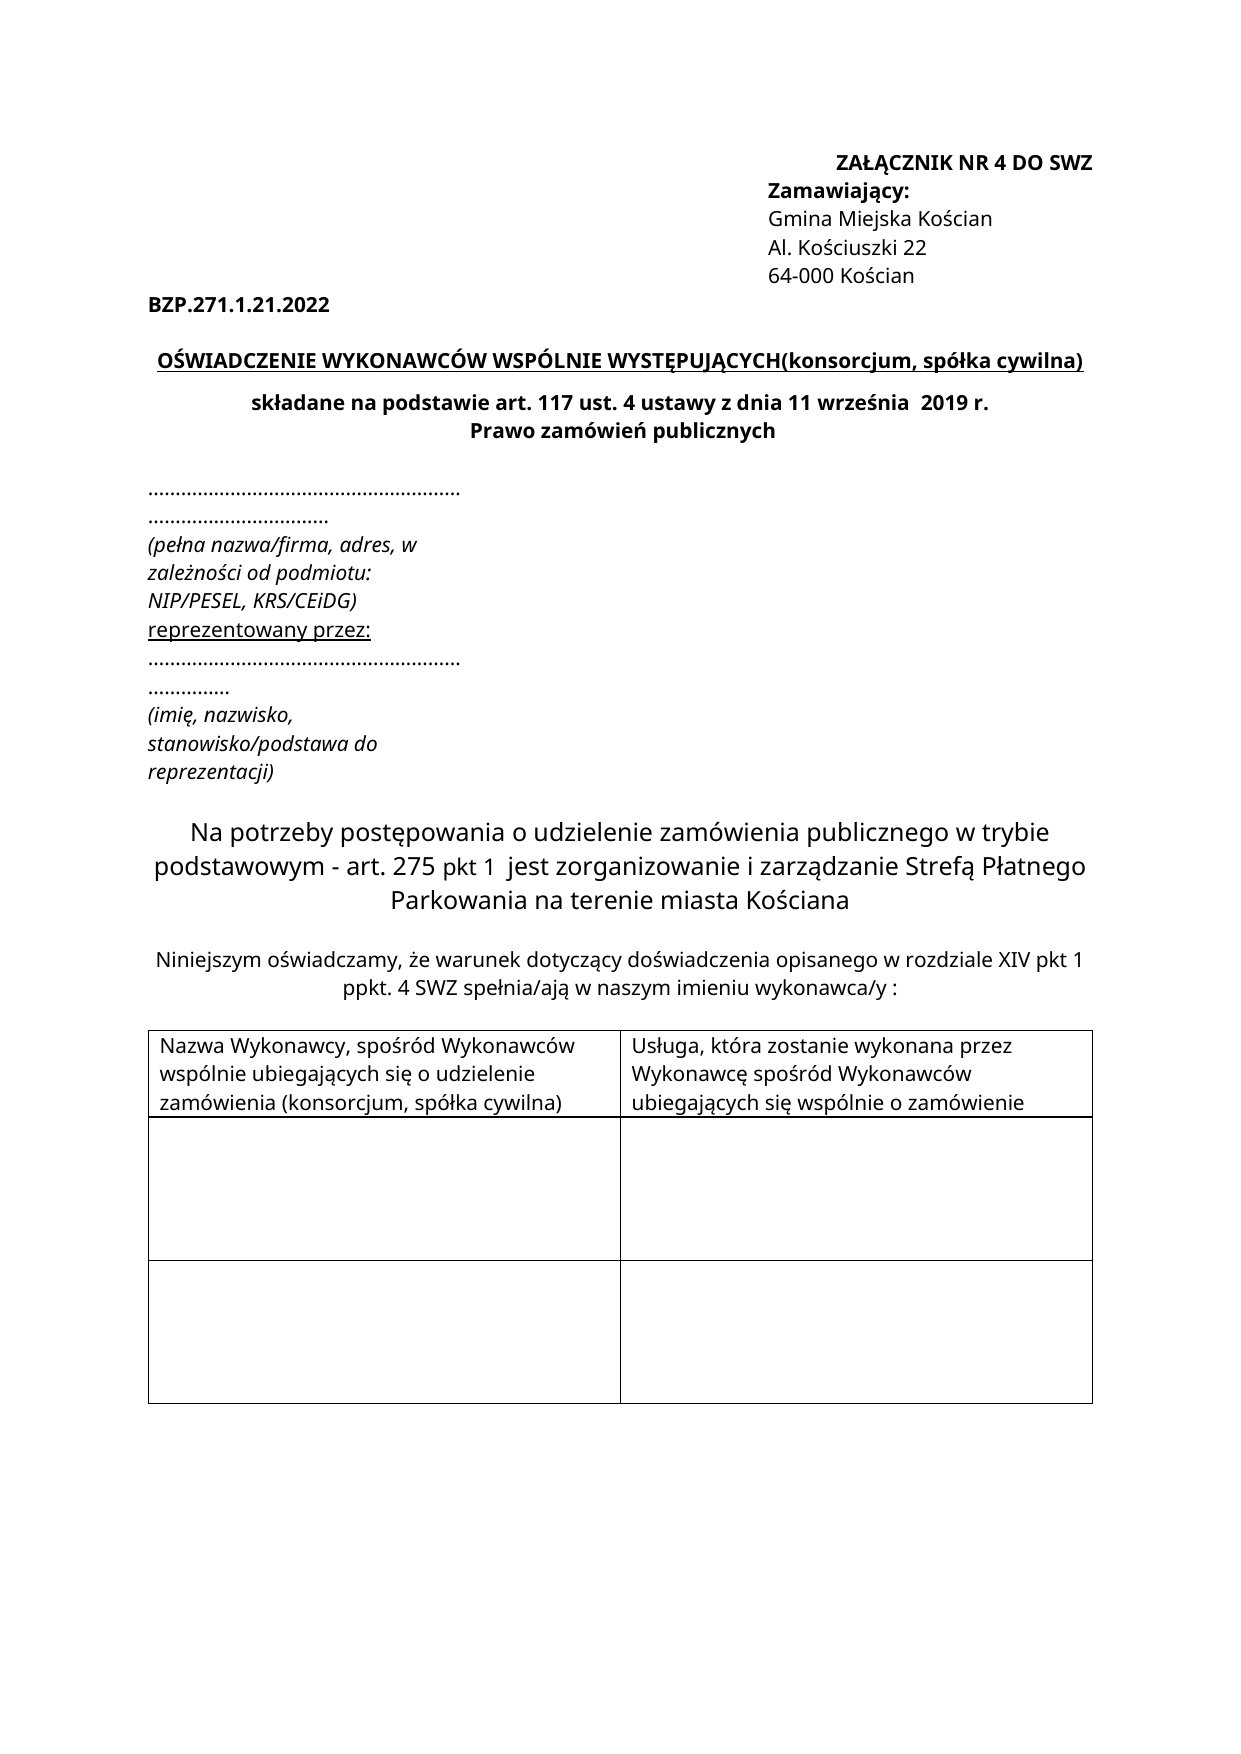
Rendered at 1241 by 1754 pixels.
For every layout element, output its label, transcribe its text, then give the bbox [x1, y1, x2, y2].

text 64-000 Kościan [768, 261, 1093, 290]
text Prawo zamówień publicznych [148, 416, 1093, 444]
text (pełna nazwa/firma, adres, w zależności od podmiotu: NIP/PESEL, KRS/CEiDG) [148, 530, 472, 615]
text BZP.271.1.21.2022 [148, 290, 1093, 318]
table_cell [149, 1261, 620, 1403]
text Niniejszym oświadczamy, że warunek dotyczący doświadczenia opisanego w rozdziale XIV pkt 1 ppkt. 4 SWZ spełnia/ają w naszym imieniu wykonawca/y : [148, 945, 1093, 1002]
text OŚWIADCZENIE WYKONAWCÓW WSPÓLNIE WYSTĘPUJĄCYCH(konsorcjum, spółka cywilna) [148, 347, 1093, 375]
table_cell [149, 1118, 620, 1260]
text (imię, nazwisko, stanowisko/podstawa do reprezentacji) [148, 700, 472, 786]
table_cell [621, 1118, 1092, 1260]
text ……………………………………………………………… [148, 643, 472, 700]
text Zamawiający: [694, 176, 1093, 204]
table_cell [621, 1261, 1092, 1403]
text ZAŁĄCZNIK NR 4 DO SWZ [694, 148, 1093, 176]
table_header Nazwa Wykonawcy, spośród Wykonawców wspólnie ubiegających się o udzielenie zamówienia (konsorcjum, spółka cywilna) [149, 1031, 620, 1116]
table_header Usługa, która zostanie wykonana przez Wykonawcę spośród Wykonawców ubiegających się wspólnie o zamówienie [621, 1031, 1092, 1116]
text Gmina Miejska Kościan [768, 204, 1093, 233]
text Al. Kościuszki 22 [768, 233, 1093, 261]
text Na potrzeby postępowania o udzielenie zamówienia publicznego w trybie podstawowym - art. 275 pkt 1 jest zorganizowanie i zarządzanie Strefą Płatnego Parkowania na terenie miasta Kościana [148, 814, 1093, 916]
text ……………………………………………………………………………… [148, 473, 472, 530]
text reprezentowany przez: [148, 615, 1093, 643]
text składane na podstawie art. 117 ust. 4 ustawy z dnia 11 września 2019 r. [148, 388, 1093, 416]
